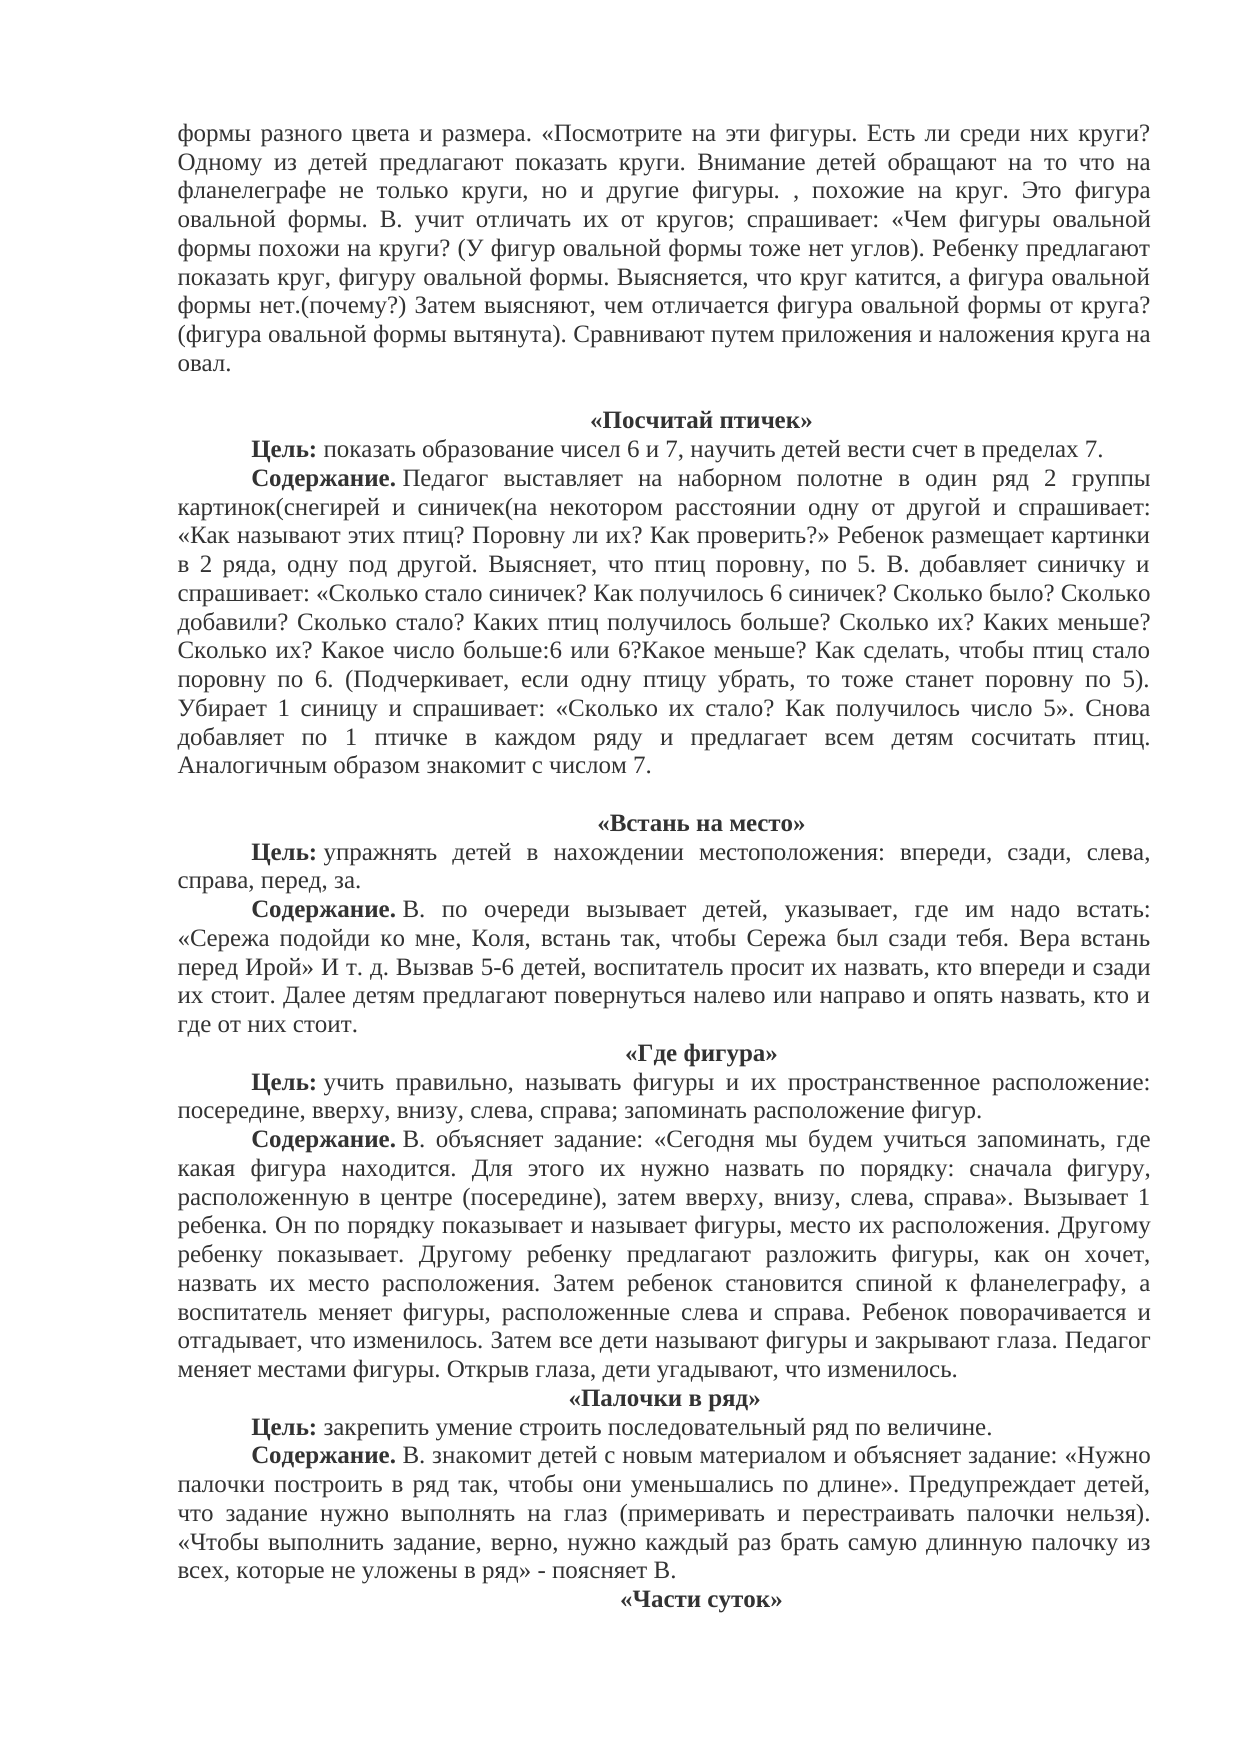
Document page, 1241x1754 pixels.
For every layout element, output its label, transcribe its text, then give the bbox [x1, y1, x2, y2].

text «Палочки в ряд» [177, 1383, 1152, 1412]
text «Посчитай птичек» [177, 406, 1152, 434]
text «Встань на место» [177, 808, 1152, 837]
text Цель: учить правильно, называть фигуры и их пространственное расположение: посередине, вверху, внизу, слева, справа; запоминать расположение фигур. [177, 1067, 1152, 1124]
text Содержание. В. по очереди вызывает детей, указывает, где им надо встать: «Сережа подойди ко мне, Коля, встань так, чтобы Сережа был сзади тебя. Вера встань перед Ирой» И т. д. Вызвав 5-6 детей, воспитатель просит их назвать, кто впереди и сзади их стоит. Далее детям предлагают повернуться налево или направо и опять назвать, кто и где от них стоит. [177, 894, 1152, 1038]
text «Где фигура» [177, 1038, 1152, 1067]
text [177, 118, 1152, 377]
text Содержание. В. объясняет задание: «Сегодня мы будем учиться запоминать, где какая фигура находится. Для этого их нужно назвать по порядку: сначала фигуру, расположенную в центре (посередине), затем вверху, внизу, слева, справа». Вызывает 1 ребенка. Он по порядку показывает и называет фигуры, место их расположения. Другому ребенку показывает. Другому ребенку предлагают разложить фигуры, как он хочет, назвать их место расположения. Затем ребенок становится спиной к фланелеграфу, а воспитатель меняет фигуры, расположенные слева и справа. Ребенок поворачивается и отгадывает, что изменилось. Затем все дети называют фигуры и закрывают глаза. Педагог меняет местами фигуры. Открыв глаза, дети угадывают, что изменилось. [177, 1124, 1152, 1383]
text Цель: показать образование чисел 6 и 7, научить детей вести счет в пределах 7. [177, 434, 1152, 463]
text Цель: закрепить умение строить последовательный ряд по величине. [177, 1412, 1152, 1441]
text Содержание. Педагог выставляет на наборном полотне в один ряд 2 группы картинок(снегирей и синичек(на некотором расстоянии одну от другой и спрашивает: «Как называют этих птиц? Поровну ли их? Как проверить?» Ребенок размещает картинки в 2 ряда, одну под другой. Выясняет, что птиц поровну, по 5. В. добавляет синичку и спрашивает: «Сколько стало синичек? Как получилось 6 синичек? Сколько было? Сколько добавили? Сколько стало? Каких птиц получилось больше? Сколько их? Каких меньше? Сколько их? Какое число больше:6 или 6?Какое меньше? Как сделать, чтобы птиц стало поровну по 6. (Подчеркивает, если одну птицу убрать, то тоже станет поровну по 5). Убирает 1 синицу и спрашивает: «Сколько их стало? Как получилось число 5». Снова добавляет по 1 птичке в каждом ряду и предлагает всем детям сосчитать птиц. Аналогичным образом знакомит с числом 7. [177, 463, 1152, 779]
text Содержание. В. знакомит детей с новым материалом и объясняет задание: «Нужно палочки построить в ряд так, чтобы они уменьшались по длине». Предупреждает детей, что задание нужно выполнять на глаз (примеривать и перестраивать палочки нельзя). «Чтобы выполнить задание, верно, нужно каждый раз брать самую длинную палочку из всех, которые не уложены в ряд» - поясняет В. [177, 1441, 1152, 1584]
text «Части суток» [177, 1584, 1152, 1613]
text Цель: упражнять детей в нахождении местоположения: впереди, сзади, слева, справа, перед, за. [177, 837, 1152, 894]
